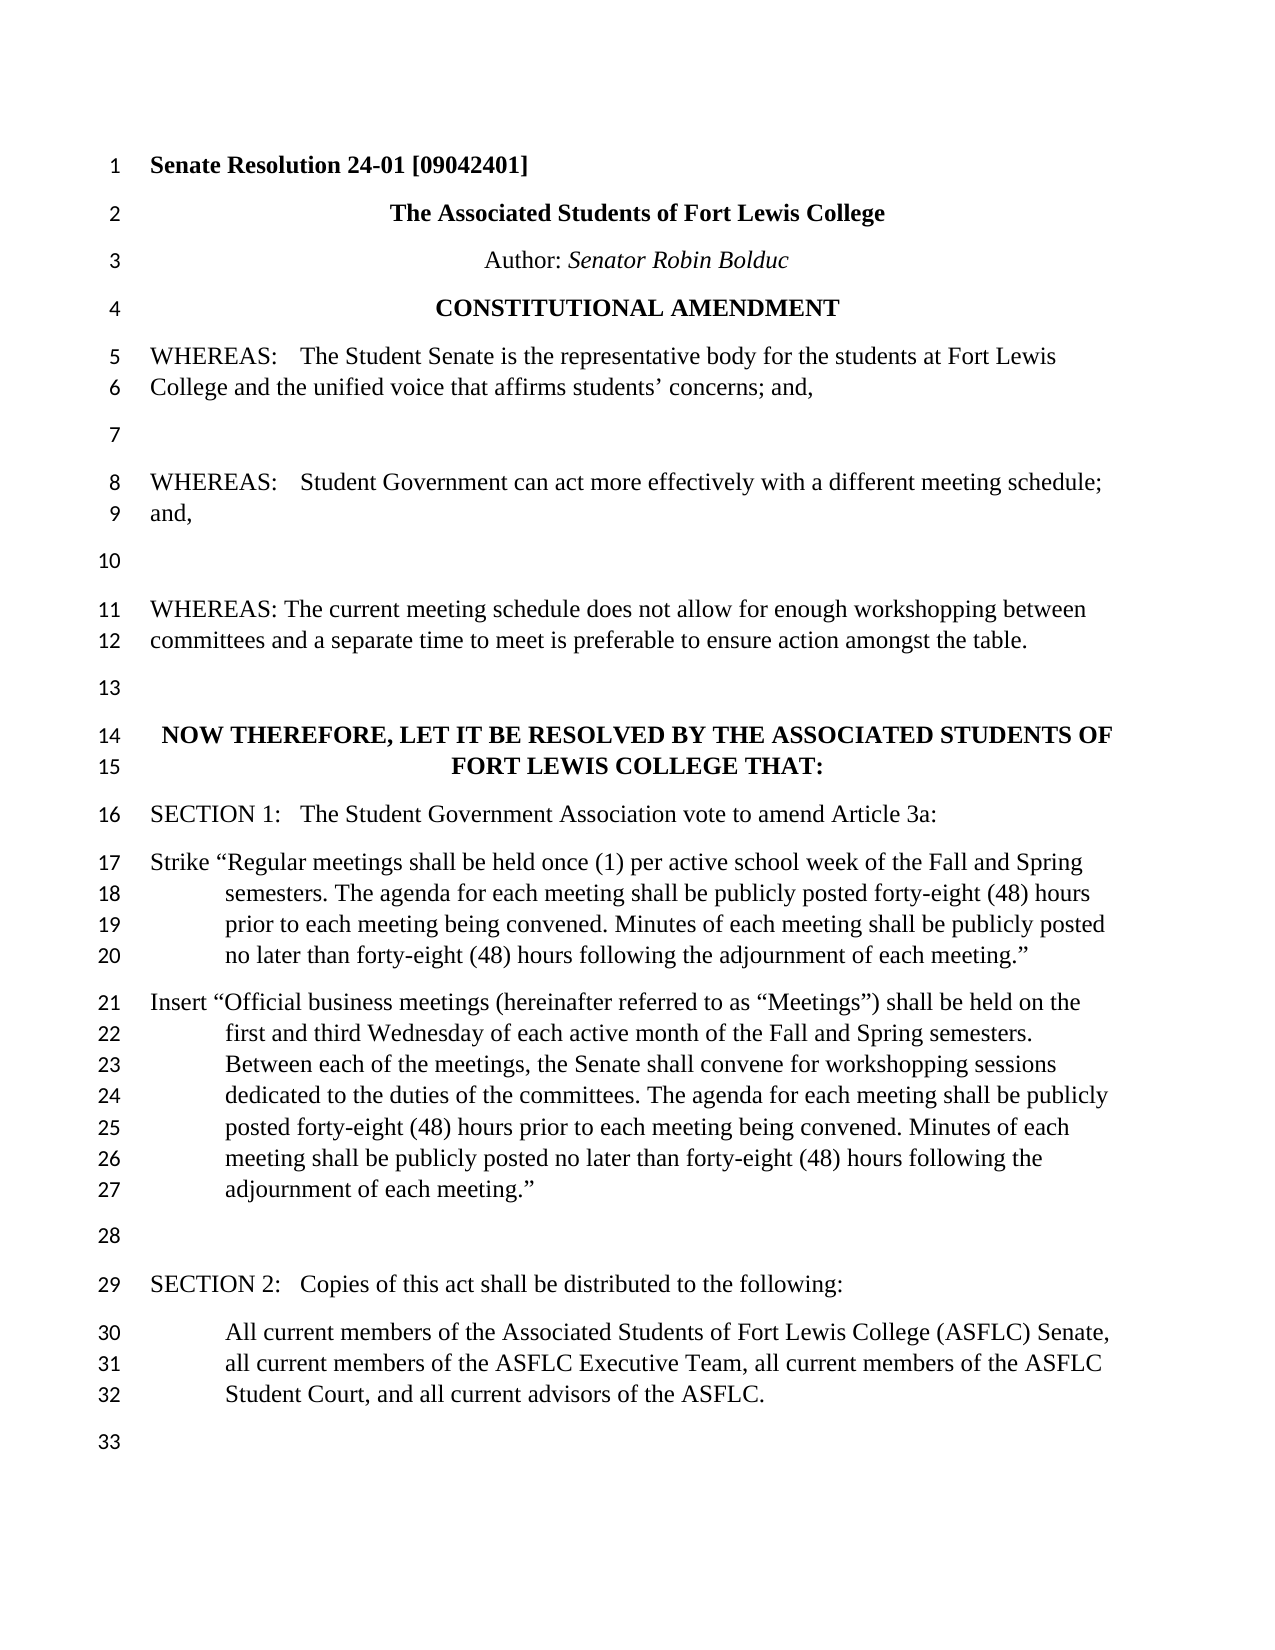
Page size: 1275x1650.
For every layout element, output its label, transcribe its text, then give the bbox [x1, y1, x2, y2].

text Insert “Official business meetings (hereinafter referred to as “Meetings”) shall be held on the first and third Wednesday of each active month of the Fall and Spring semesters. Between each of the meetings, the Senate shall convene for workshopping sessions dedicated to the duties of the committees. The agenda for each meeting shall be publicly posted forty-eight (48) hours prior to each meeting being convened. Minutes of each meeting shall be publicly posted no later than forty-eight (48) hours following the adjournment of each meeting.” [150, 987, 1125, 1202]
text NOW THEREFORE, LET IT BE RESOLVED BY THE ASSOCIATED STUDENTS OF FORT LEWIS COLLEGE THAT: [150, 720, 1125, 780]
text WHEREAS: The Student Senate is the representative body for the students at Fort Lewis College and the unified voice that affirms students’ concerns; and, [150, 341, 1125, 401]
text SECTION 2: Copies of this act shall be distributed to the following: [150, 1269, 1125, 1298]
text The Associated Students of Fort Lewis College [150, 198, 1125, 226]
text Senate Resolution 24-01 [09042401] [150, 150, 1125, 179]
text WHEREAS: Student Government can act more effectively with a different meeting schedule; and, [150, 467, 1125, 527]
text SECTION 1: The Student Government Association vote to amend Article 3a: [150, 799, 1125, 828]
text All current members of the Associated Students of Fort Lewis College (ASFLC) Senate, all current members of the ASFLC Executive Team, all current members of the ASFLC Student Court, and all current advisors of the ASFLC. [225, 1317, 1125, 1408]
text Author: Senator Robin Bolduc [150, 245, 1125, 274]
text WHEREAS: The current meeting schedule does not allow for enough workshopping between committees and a separate time to meet is preferable to ensure action amongst the table. [150, 594, 1125, 653]
text Strike “Regular meetings shall be held once (1) per active school week of the Fall and Spring semesters. The agenda for each meeting shall be publicly posted forty-eight (48) hours prior to each meeting being convened. Minutes of each meeting shall be publicly posted no later than forty-eight (48) hours following the adjournment of each meeting.” [150, 847, 1125, 968]
text CONSTITUTIONAL AMENDMENT [150, 293, 1125, 322]
